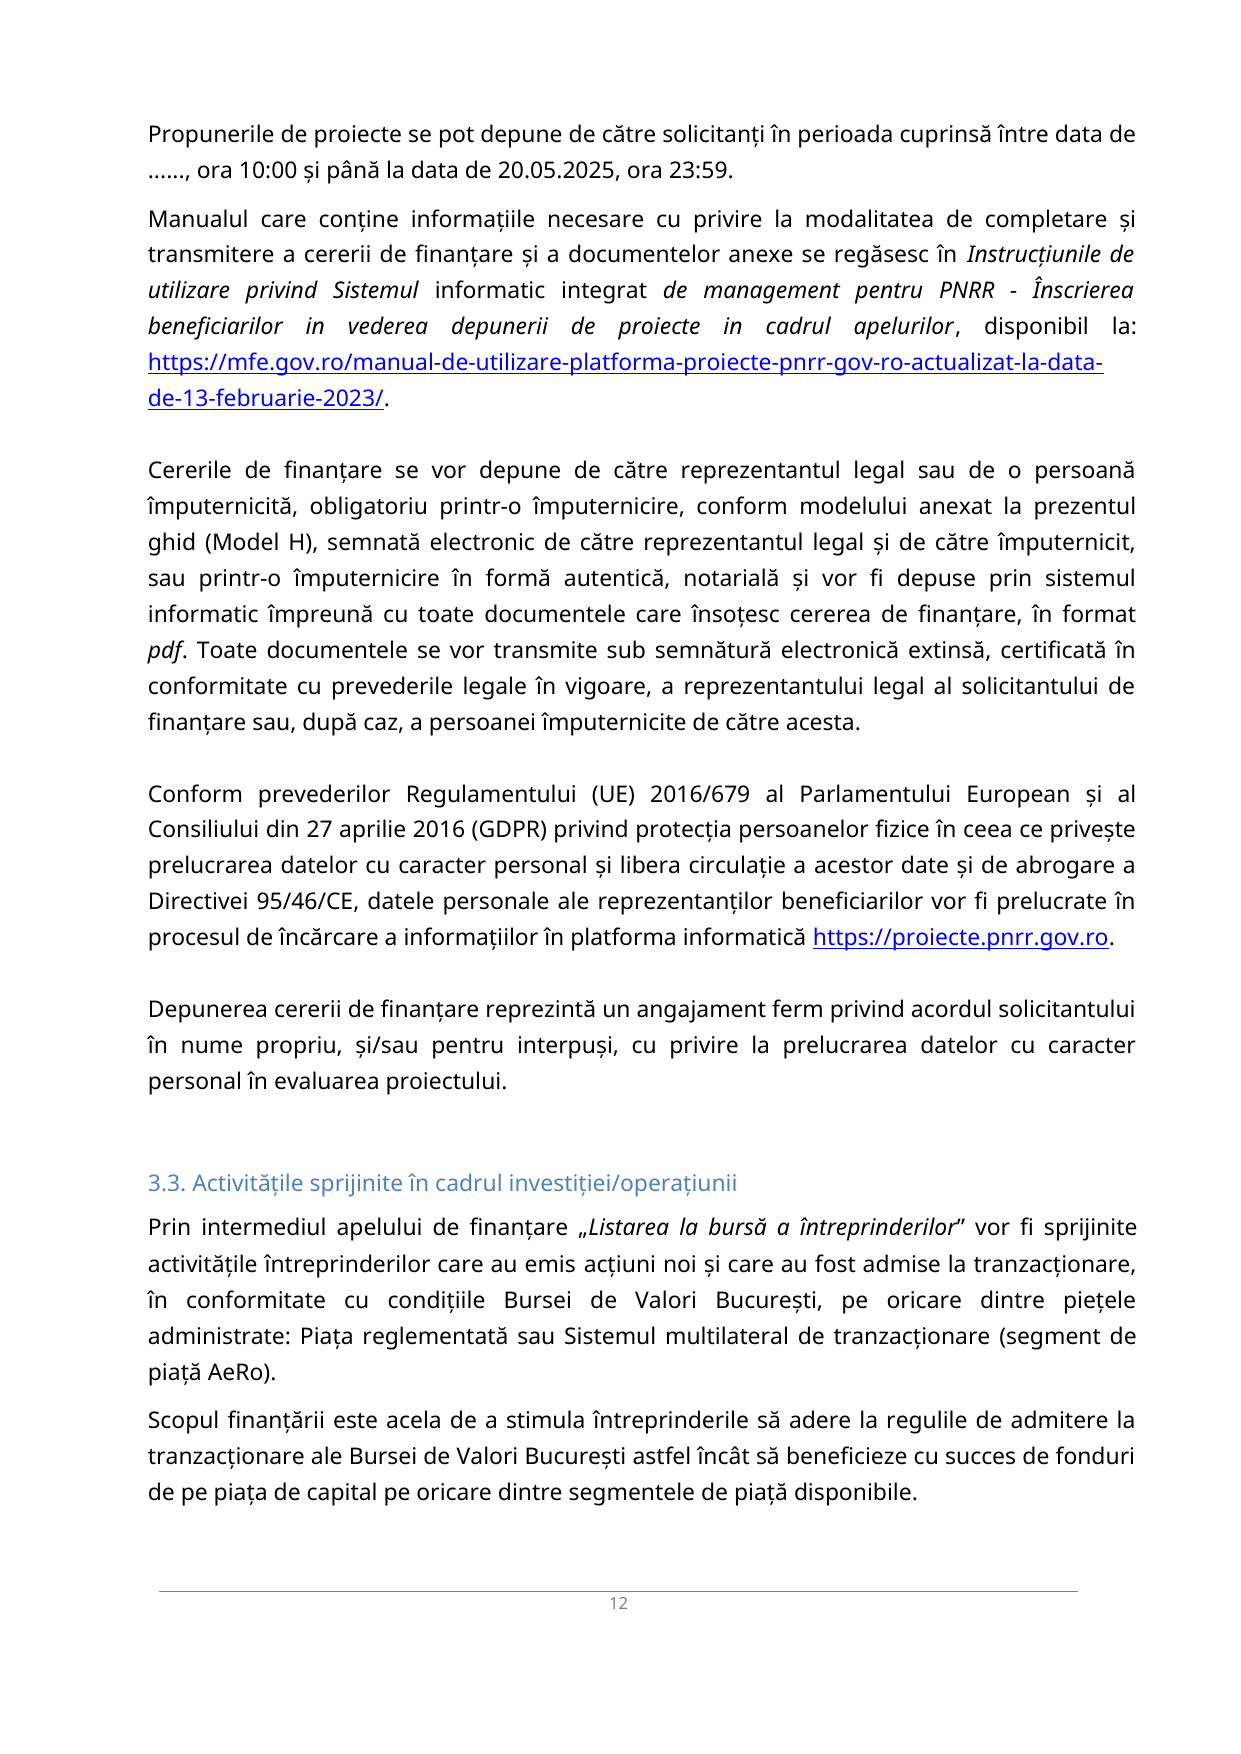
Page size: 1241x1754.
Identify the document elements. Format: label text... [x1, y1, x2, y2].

text Prin intermediul apelului de finanțare „Listarea la bursă a întreprinderilor” vor fi sprijinite activitățile întreprinderilor care au emis acțiuni noi și care au fost admise la tranzacționare, în conformitate cu condițiile Bursei de Valori București, pe oricare dintre piețele administrate: Piața reglementată sau Sistemul multilateral de tranzacționare (segment de piață AeRo). [148, 1211, 1138, 1387]
text Cererile de finanțare se vor depune de către reprezentantul legal sau de o persoană împuternicită, obligatoriu printr-o împuternicire, conform modelului anexat la prezentul ghid (Model H), semnată electronic de către reprezentantul legal și de către împuternicit, sau printr-o împuternicire în formă autentică, notarială și vor fi depuse prin sistemul informatic împreună cu toate documentele care însoțesc cererea de finanțare, în format pdf. Toate documentele se vor transmite sub semnătură electronică extinsă, certificată în conformitate cu prevederile legale în vigoare, a reprezentantului legal al solicitantului de finanțare sau, după caz, a persoanei împuternicite de către acesta. [148, 454, 1137, 737]
text Propunerile de proiecte se pot depune de către solicitanți în perioada cuprinsă între data de ......, ora 10:00 și până la data de 20.05.2025, ora 23:59. [148, 118, 1138, 185]
text Manualul care conține informațiile necesare cu privire la modalitatea de completare și transmitere a cererii de finanțare și a documentelor anexe se regăsesc în Instrucțiunile de utilizare privind Sistemul informatic integrat de management pentru PNRR - Înscrierea beneficiarilor in vederea depunerii de proiecte in cadrul apelurilor, disponibil la: https://mfe.gov.ro/manual-de-utilizare-platforma-proiecte-pnrr-gov-ro-actualizat-la-data-de-13-februarie-2023/. [148, 202, 1137, 413]
text Scopul finanțării este acela de a stimula întreprinderile să adere la regulile de admitere la tranzacționare ale Bursei de Valori București astfel încât să beneficieze cu succes de fonduri de pe piața de capital pe oricare dintre segmentele de piață disponibile. [148, 1404, 1137, 1507]
subtitle 3.3. Activitățile sprijinite în cadrul investiției/operațiunii [148, 1167, 1137, 1198]
text Depunerea cererii de finanțare reprezintă un angajament ferm privind acordul solicitantului în nume propriu, și/sau pentru interpuși, cu privire la prelucrarea datelor cu caracter personal în evaluarea proiectului. [148, 993, 1137, 1096]
text Conform prevederilor Regulamentului (UE) 2016/679 al Parlamentului European și al Consiliului din 27 aprilie 2016 (GDPR) privind protecția persoanelor fizice în ceea ce privește prelucrarea datelor cu caracter personal și libera circulație a acestor date și de abrogare a Directivei 95/46/CE, datele personale ale reprezentanților beneficiarilor vor fi prelucrate în procesul de încărcare a informațiilor în platforma informatică https://proiecte.pnrr.gov.ro. [148, 777, 1137, 952]
